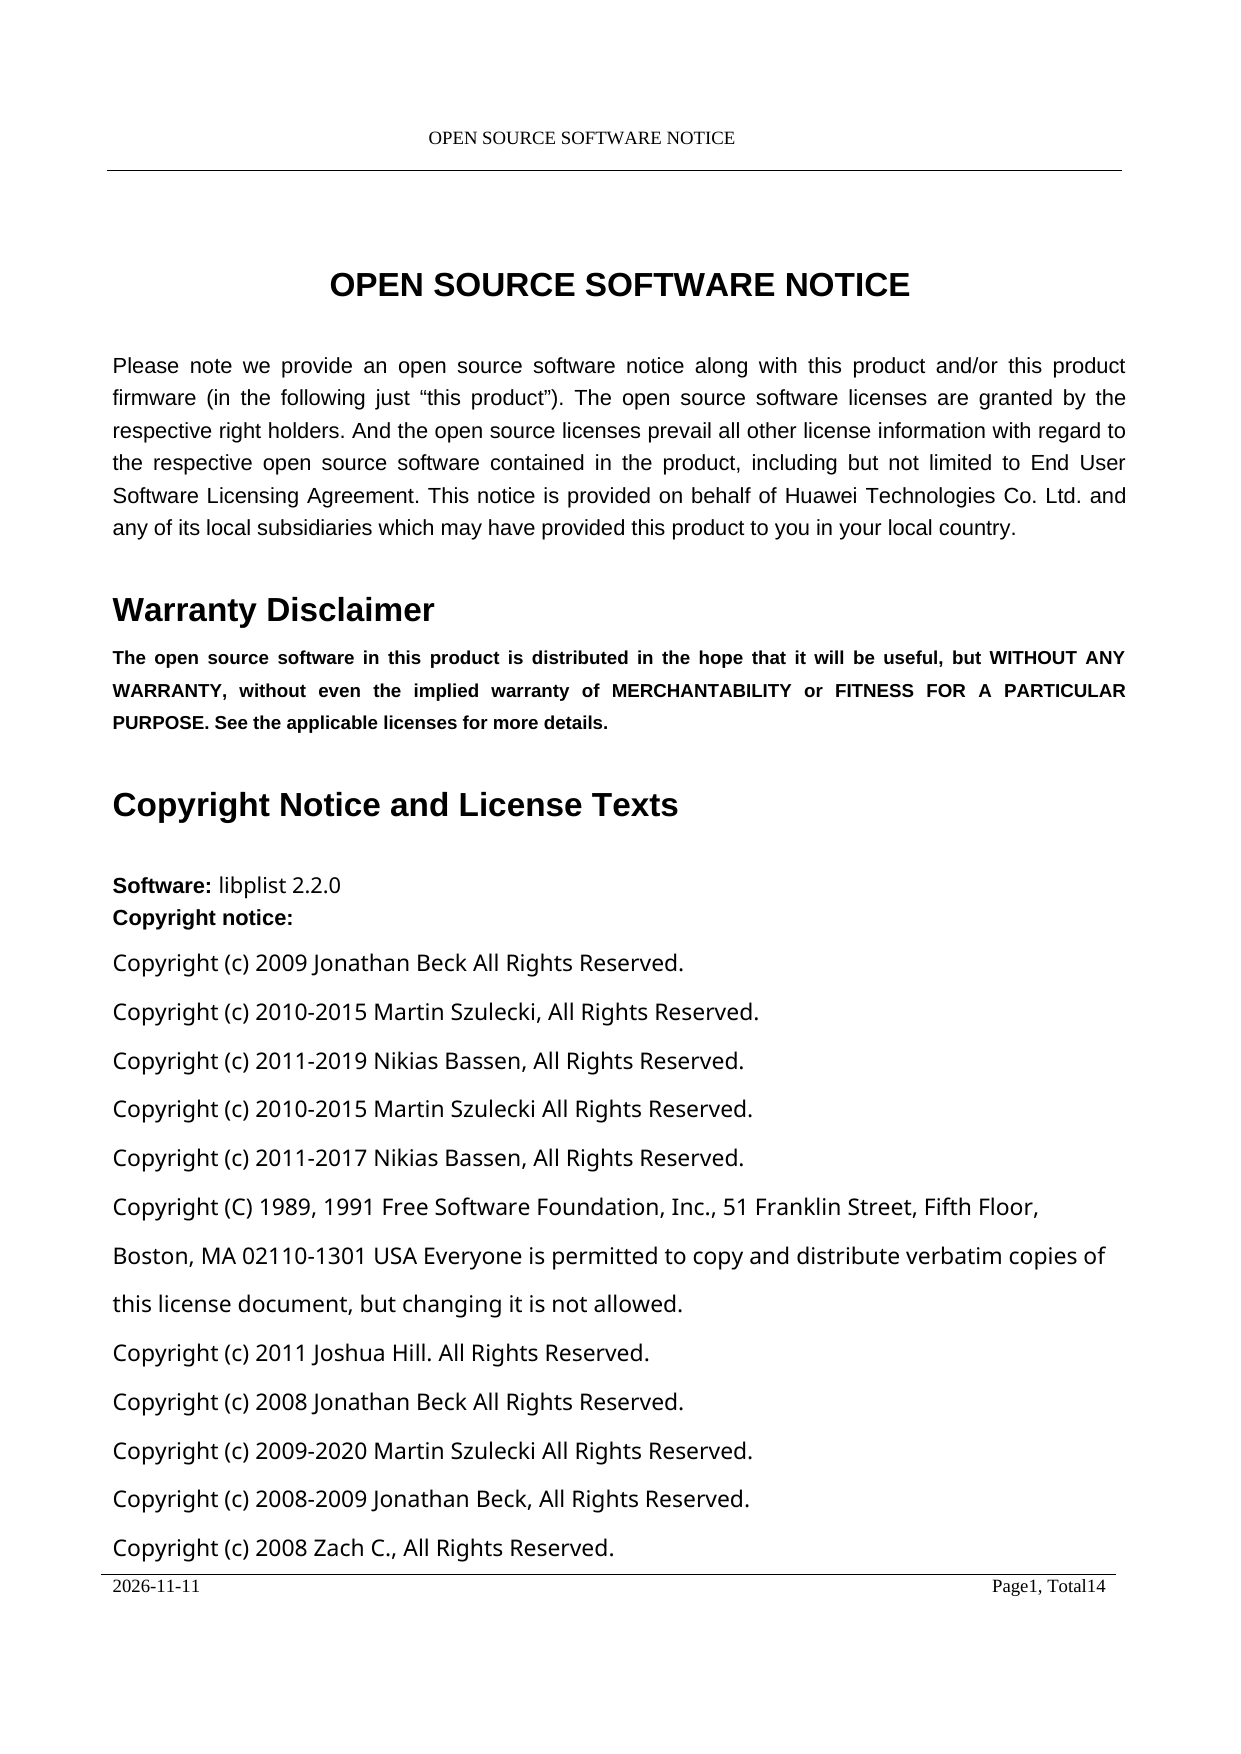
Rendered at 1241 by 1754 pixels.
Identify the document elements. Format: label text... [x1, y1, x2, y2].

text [112, 947, 1128, 1564]
text Software: libplist 2.2.0 [112, 869, 1128, 901]
text OPEN SOURCE SOFTWARE NOTICE [112, 251, 1128, 316]
text The open source software in this product is distributed in the hope that it will be useful, but WITHOUT ANY WARRANTY, without even the implied warranty of MERCHANTABILITY or FITNESS FOR A PARTICULAR PURPOSE. See the applicable licenses for more details. [112, 641, 1128, 739]
text Warranty Disclaimer [112, 576, 1128, 641]
text Please note we provide an open source software notice along with this product and/or this product firmware (in the following just “this product”). The open source software licenses are granted by the respective right holders. And the open source licenses prevail all other license information with regard to the respective open source software contained in the product, including but not limited to End User Software Licensing Agreement. This notice is provided on behalf of Huawei Technologies Co. Ltd. and any of its local subsidiaries which may have provided this product to you in your local country. [112, 349, 1128, 544]
text Copyright notice: [112, 901, 1128, 934]
text Copyright Notice and License Texts [112, 771, 1128, 836]
